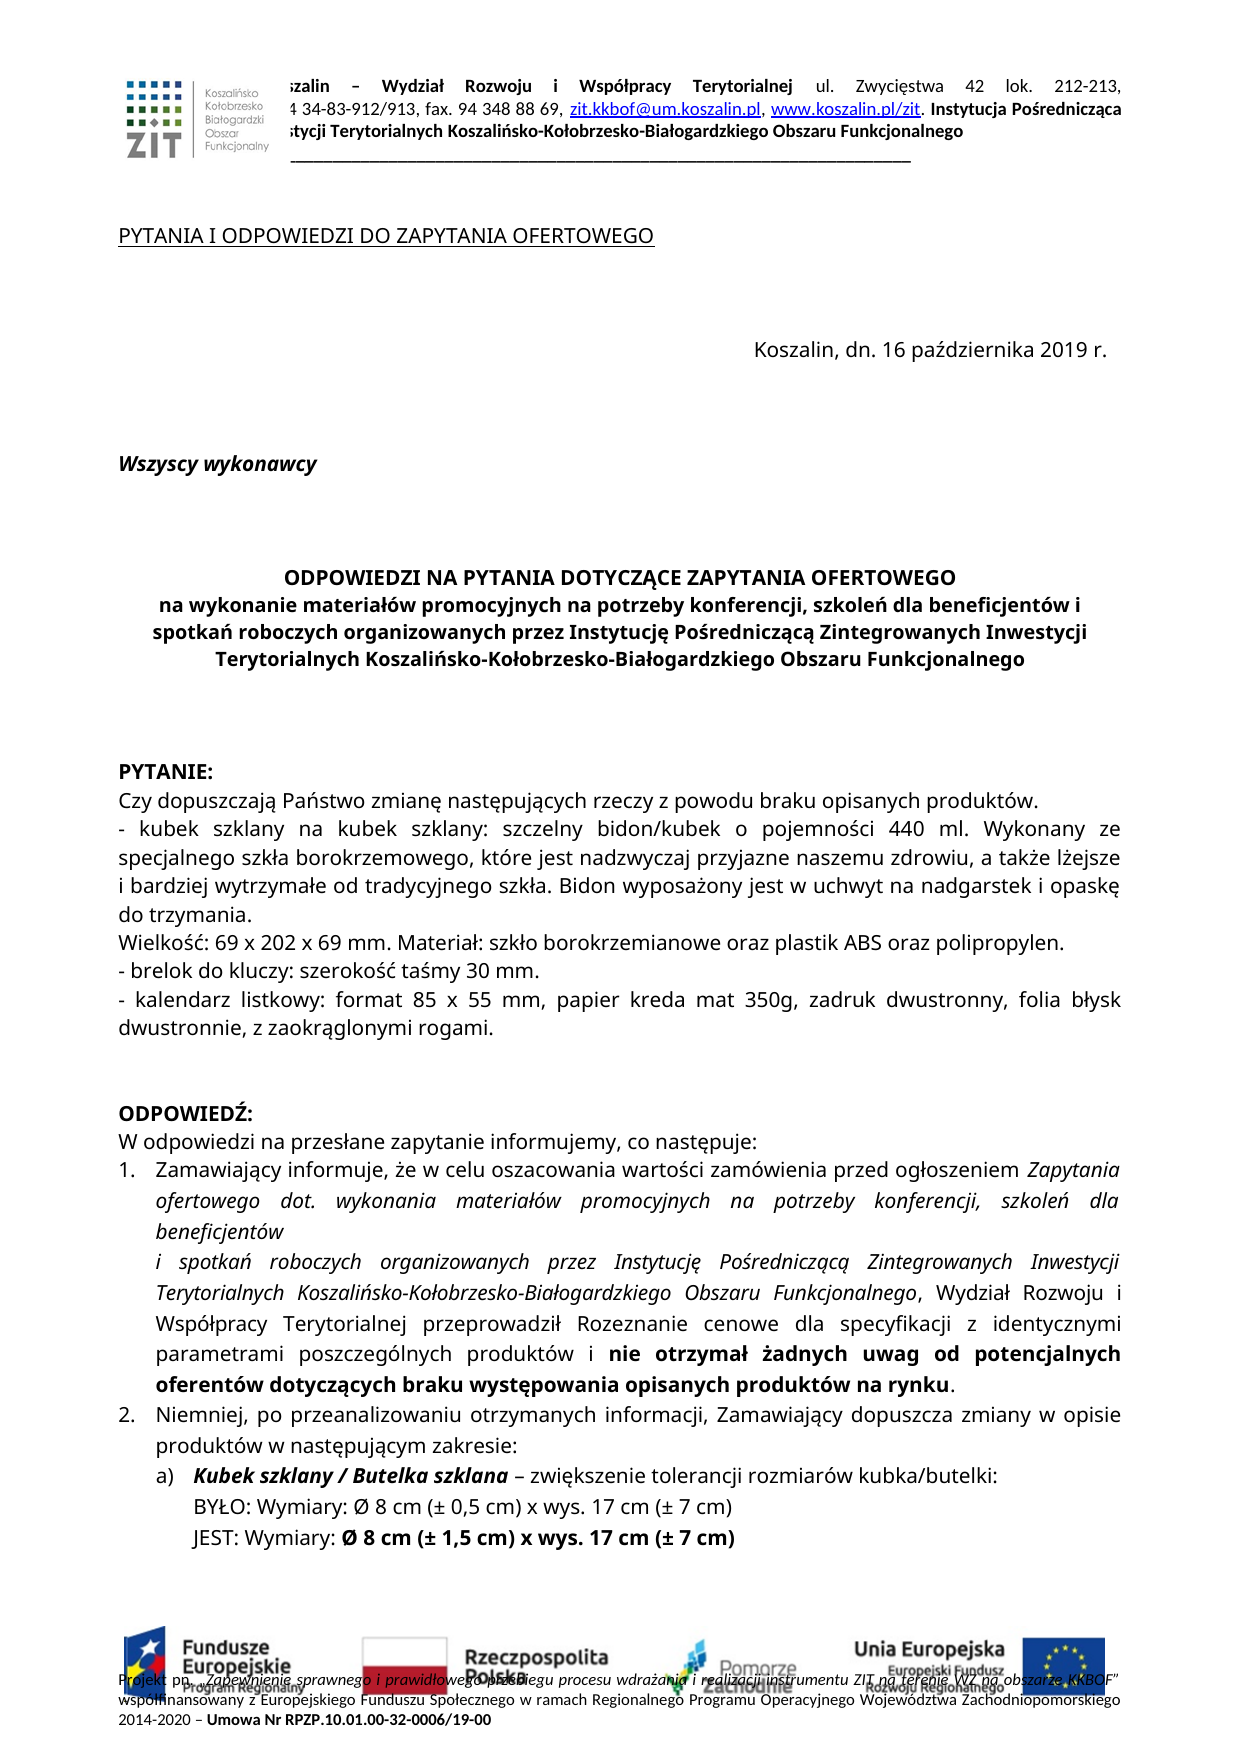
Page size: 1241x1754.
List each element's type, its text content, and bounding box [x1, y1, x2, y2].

text ODPOWIEDZI NA PYTANIA DOTYCZĄCE ZAPYTANIA OFERTOWEGO [118, 563, 1122, 591]
picture [103, 55, 291, 180]
text W odpowiedzi na przesłane zapytanie informujemy, co następuje: [118, 1127, 1122, 1156]
list Niemniej, po przeanalizowaniu otrzymanych informacji, Zamawiający dopuszcza zmiany w opisie produktów w następującym zakresie: [118, 1401, 1122, 1459]
text - kubek szklany na kubek szklany: szczelny bidon/kubek o pojemności 440 ml. Wykonany ze specjalnego szkła borokrzemowego, które jest nadzwyczaj przyjazne naszemu zdrowiu, a także lżejsze i bardziej wytrzymałe od tradycyjnego szkła. Bidon wyposażony jest w uchwyt na nadgarstek i opaskę do trzymania. [118, 814, 1122, 928]
text Wszyscy wykonawcy [118, 449, 1122, 477]
text - brelok do kluczy: szerokość taśmy 30 mm. [118, 957, 1122, 985]
list BYŁO: Wymiary: Ø 8 cm (± 0,5 cm) x wys. 17 cm (± 7 cm) [193, 1492, 1122, 1521]
text PYTANIE: [118, 757, 1122, 786]
text Wielkość: 69 x 202 x 69 mm. Materiał: szkło borokrzemianowe oraz plastik ABS oraz polipropylen. [118, 928, 1122, 957]
text - kalendarz listkowy: format 85 x 55 mm, papier kreda mat 350g, zadruk dwustronny, folia błysk dwustronnie, z zaokrąglonymi rogami. [118, 985, 1122, 1042]
text na wykonanie materiałów promocyjnych na potrzeby konferencji, szkoleń dla beneficjentów i spotkań roboczych organizowanych przez Instytucję Pośredniczącą Zintegrowanych Inwestycji Terytorialnych Koszalińsko-Kołobrzesko-Białogardzkiego Obszaru Funkcjonalnego [118, 591, 1122, 672]
text Koszalin, dn. 16 października 2019 r. [118, 335, 1122, 364]
list Kubek szklany / Butelka szklana – zwiększenie tolerancji rozmiarów kubka/butelki: [156, 1461, 1122, 1490]
list Zamawiający informuje, że w celu oszacowania wartości zamówienia przed ogłoszeniem Zapytania ofertowego dot. wykonania materiałów promocyjnych na potrzeby konferencji, szkoleń dla beneficjentów i spotkań roboczych organizowanych przez Instytucję Pośredniczącą Zintegrowanych Inwestycji Terytorialnych Koszalińsko-Kołobrzesko-Białogardzkiego Obszaru Funkcjonalnego, Wydział Rozwoju i Współpracy Terytorialnej przeprowadził Rozeznanie cenowe dla specyfikacji z identycznymi parametrami poszczególnych produktów i nie otrzymał żadnych uwag od potencjalnych oferentów dotyczących braku występowania opisanych produktów na rynku. [118, 1156, 1122, 1398]
list JEST: Wymiary: Ø 8 cm (± 1,5 cm) x wys. 17 cm (± 7 cm) [193, 1523, 1122, 1551]
text Czy dopuszczają Państwo zmianę następujących rzeczy z powodu braku opisanych produktów. [118, 786, 1122, 814]
text ODPOWIEDŹ: [118, 1099, 1122, 1127]
text PYTANIA I ODPOWIEDZI DO ZAPYTANIA OFERTOWEGO [118, 222, 1122, 250]
